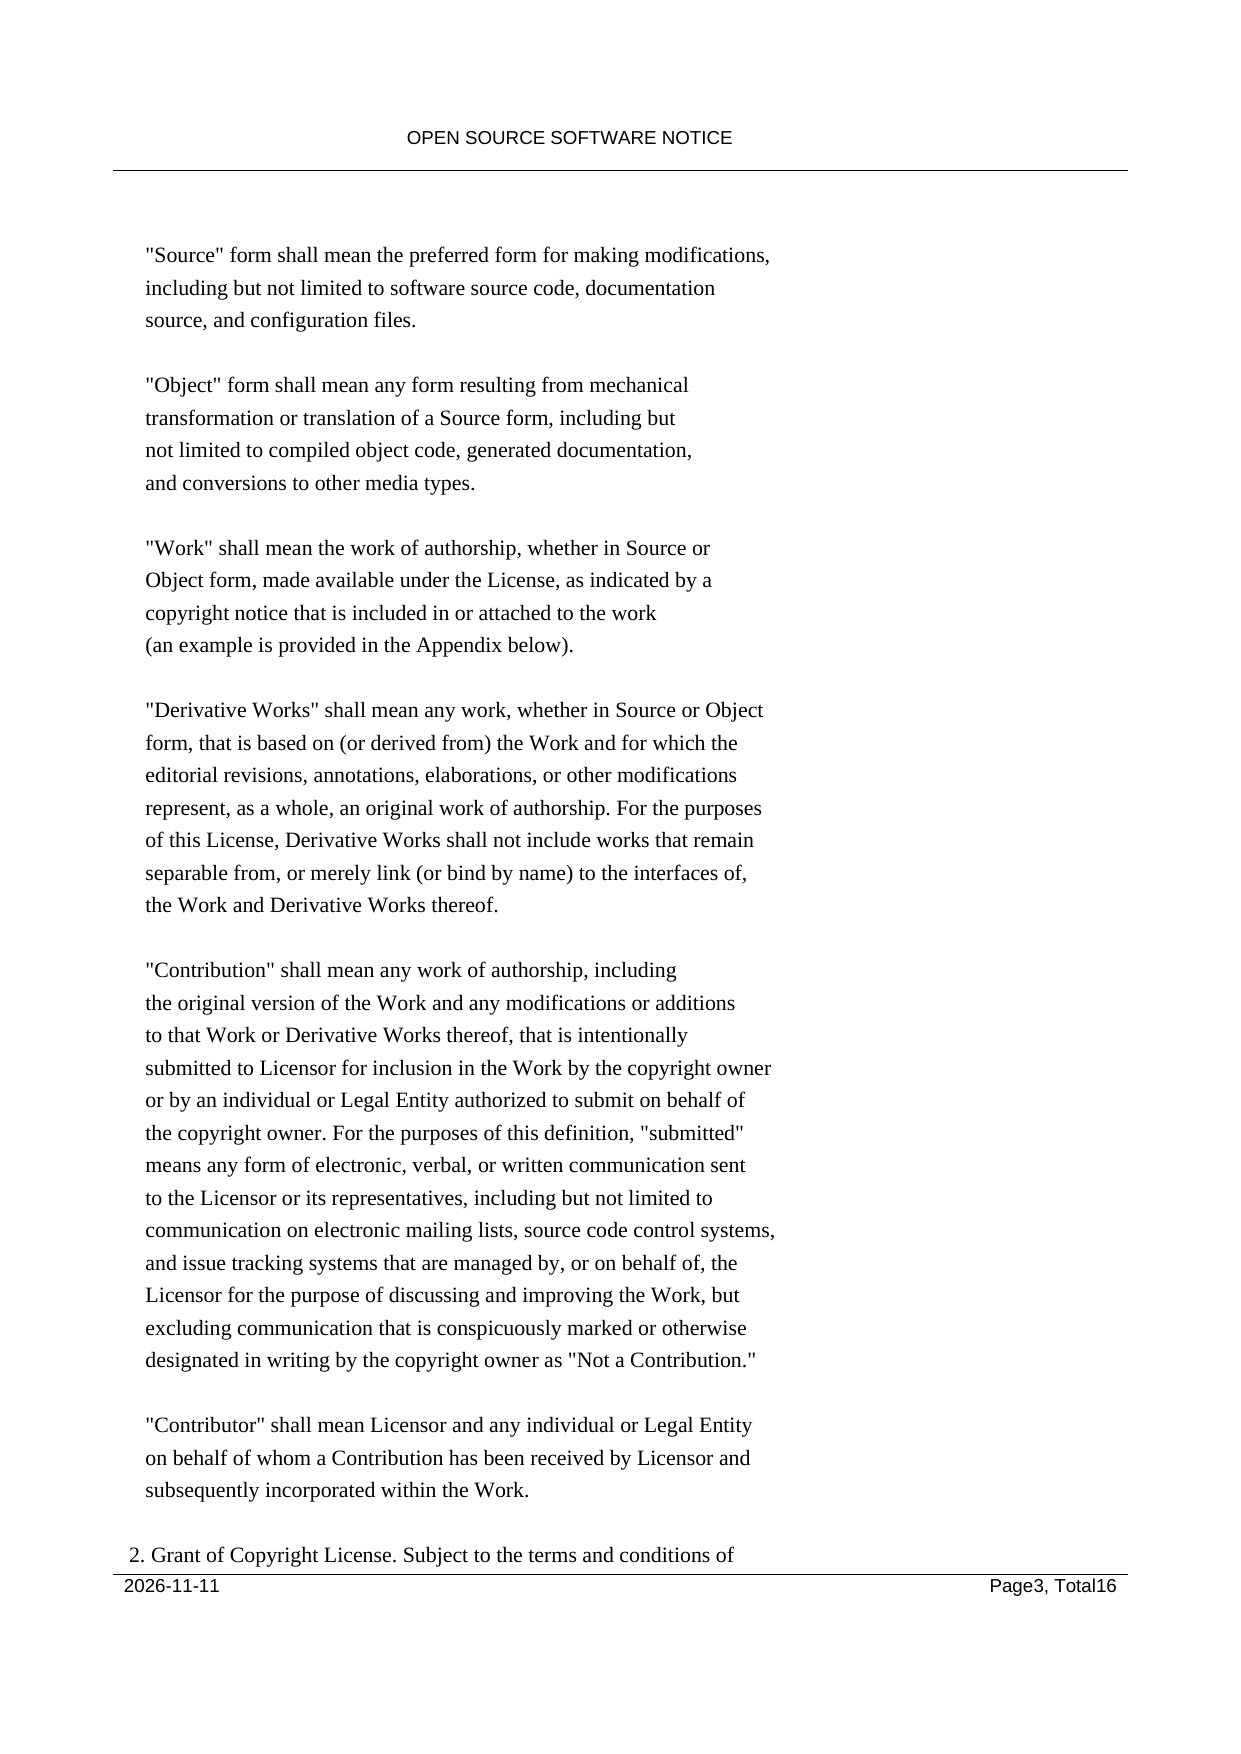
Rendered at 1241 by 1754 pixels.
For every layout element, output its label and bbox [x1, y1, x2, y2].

text [112, 206, 1128, 1571]
